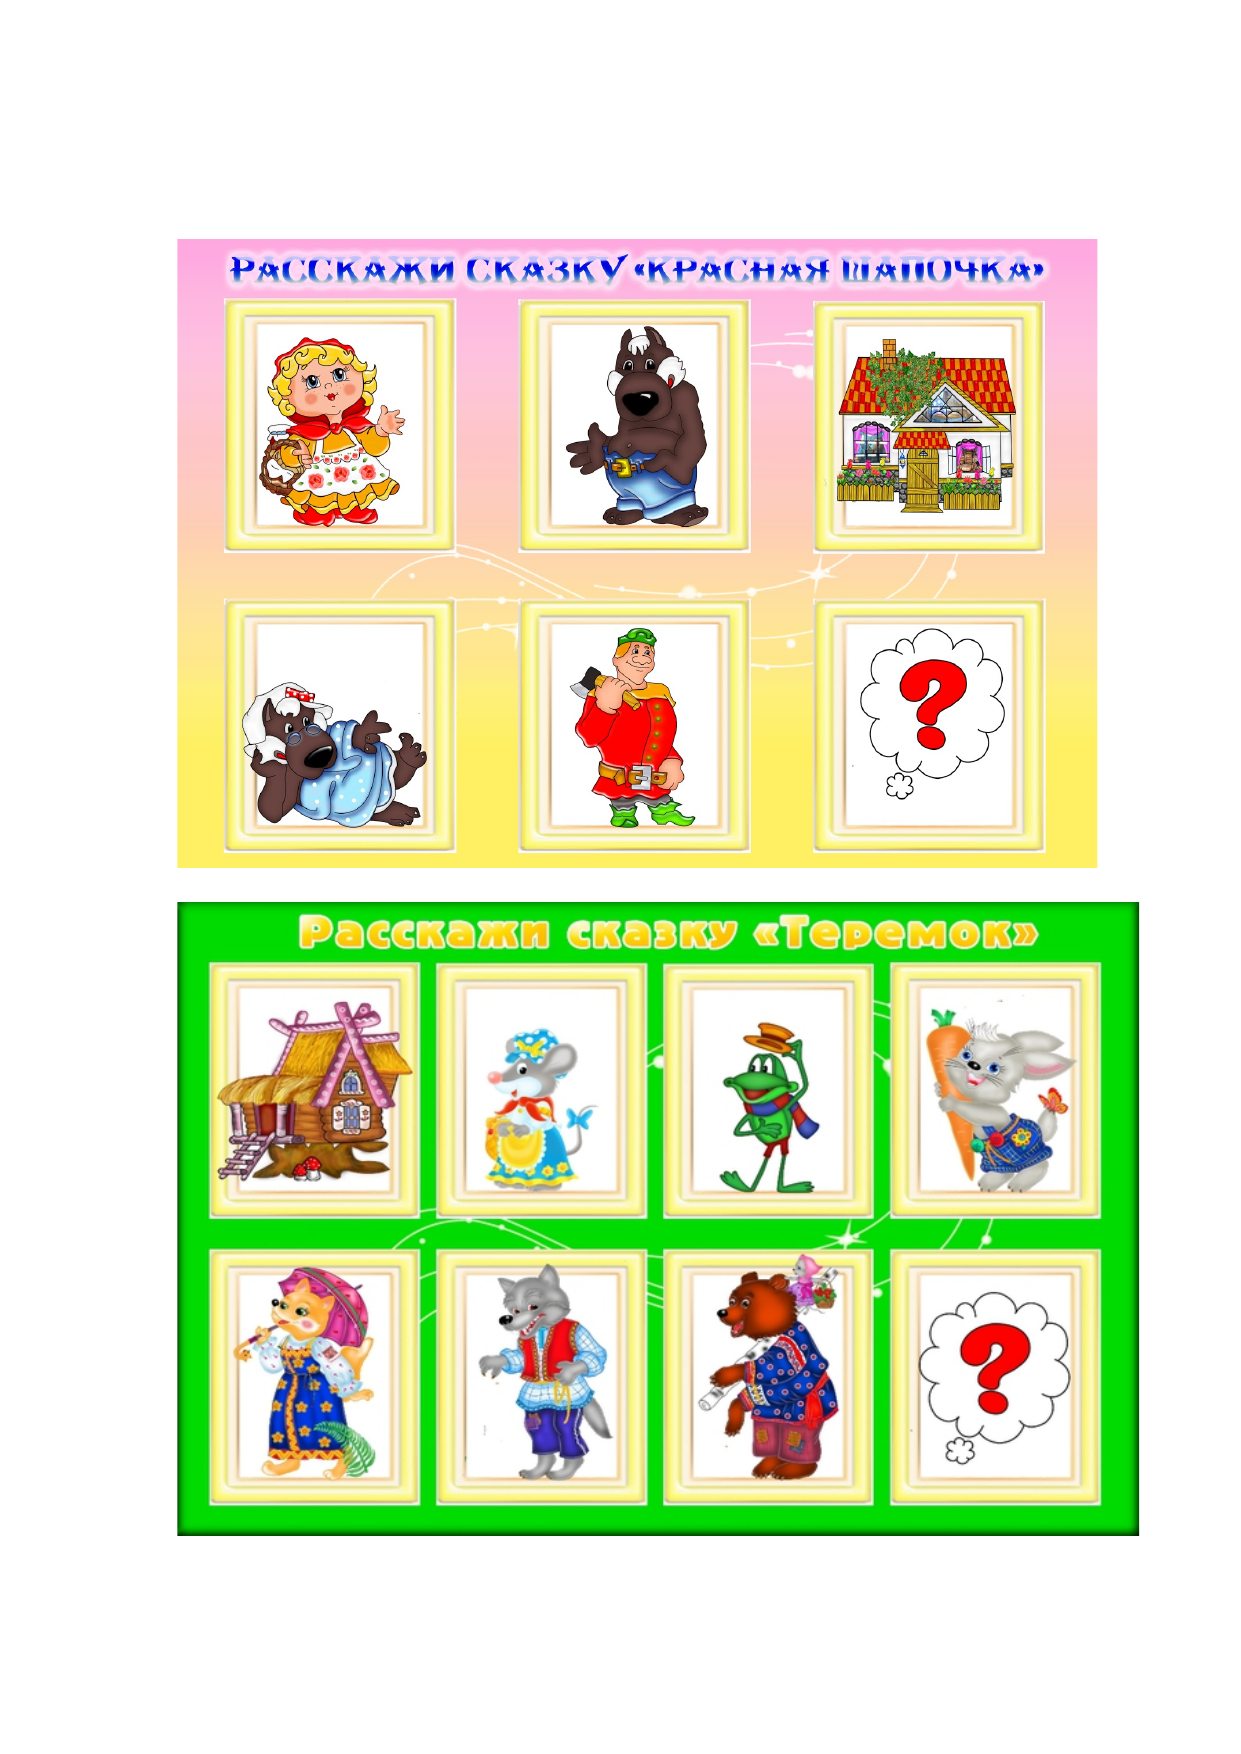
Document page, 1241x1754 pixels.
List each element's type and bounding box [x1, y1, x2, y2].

picture [177, 902, 1140, 1536]
picture [177, 239, 1098, 868]
